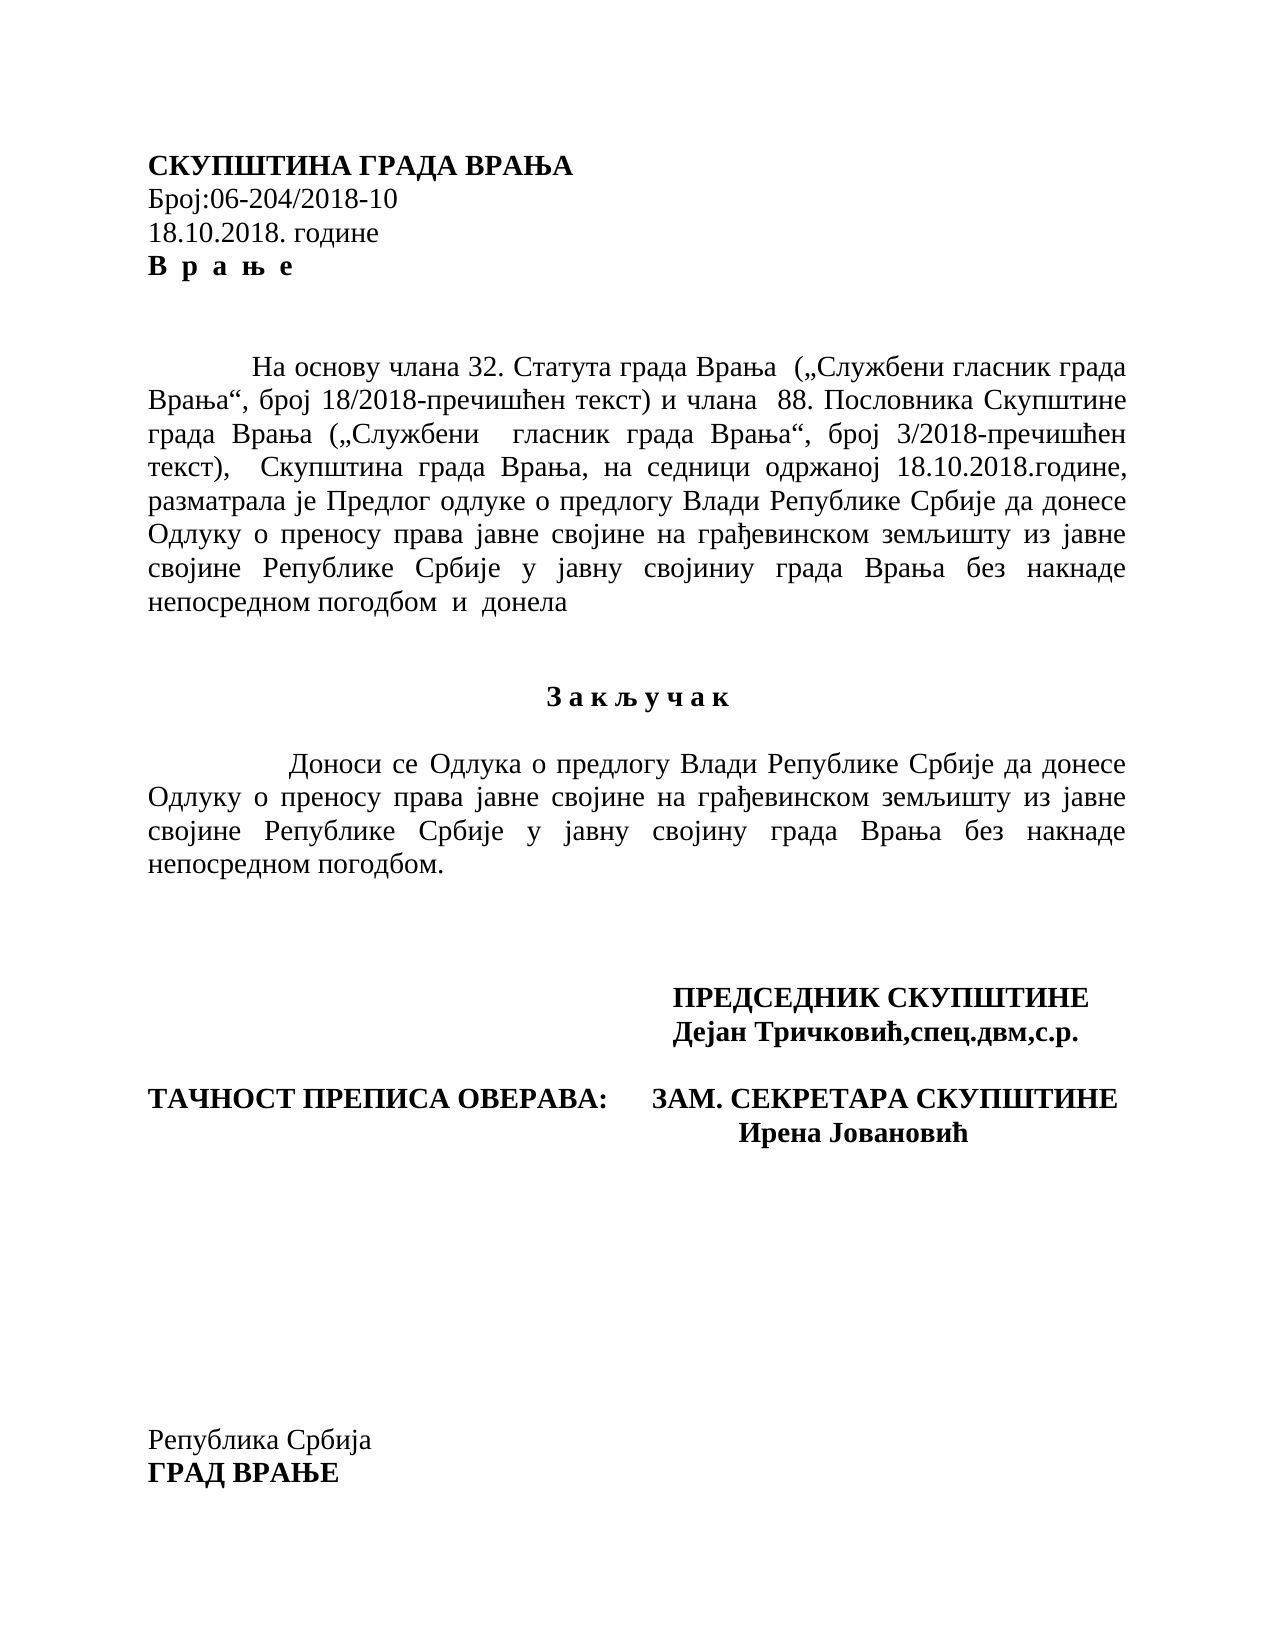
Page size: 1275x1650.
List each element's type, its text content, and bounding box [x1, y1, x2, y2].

text Ирена Јовановић [148, 1115, 1127, 1148]
text ТАЧНОСТ ПРЕПИСА ОВЕРАВА: ЗАМ. СЕКРЕТАРА СКУПШТИНЕ [148, 1081, 1127, 1115]
text Дејан Тричковић,спец.двм,с.р. [148, 1014, 1127, 1048]
text СКУПШТИНА ГРАДА ВРАЊА [148, 148, 1127, 181]
text З а к љ у ч а к [148, 679, 1127, 712]
text Доноси се Одлука о предлогу Влади Републике Србије да донесе Одлуку о преносу права јавне својине на грађевинском земљишту из јавне својине Републике Србије у јавну својину града Врања без накнаде непосредном погодбом. [148, 746, 1127, 880]
text Број:06-204/2018-10 [148, 181, 1127, 215]
text ГРАД ВРАЊЕ [148, 1456, 1127, 1489]
text В р а њ е [148, 248, 1127, 282]
text ПРЕДСЕДНИК СКУПШТИНЕ [148, 981, 1127, 1014]
text 18.10.2018. године [148, 215, 1127, 248]
text Република Србија [148, 1422, 1127, 1456]
text На основу члана 32. Статута града Врања („Службени гласник града Врања“, број 18/2018-пречишћен текст) и члана 88. Пословника Скупштине града Врања („Службени гласник града Врања“, број 3/2018-пречишћен текст), Скупштина града Врања, на седници одржаној 18.10.2018.године, разматрала је Предлог одлуке о предлогу Влади Републике Србије да донесе Одлуку о преносу права јавне својине на грађевинском земљишту из јавне својине Републике Србије у јавну својиниу града Врања без накнаде непосредном погодбом и донела [148, 349, 1127, 617]
